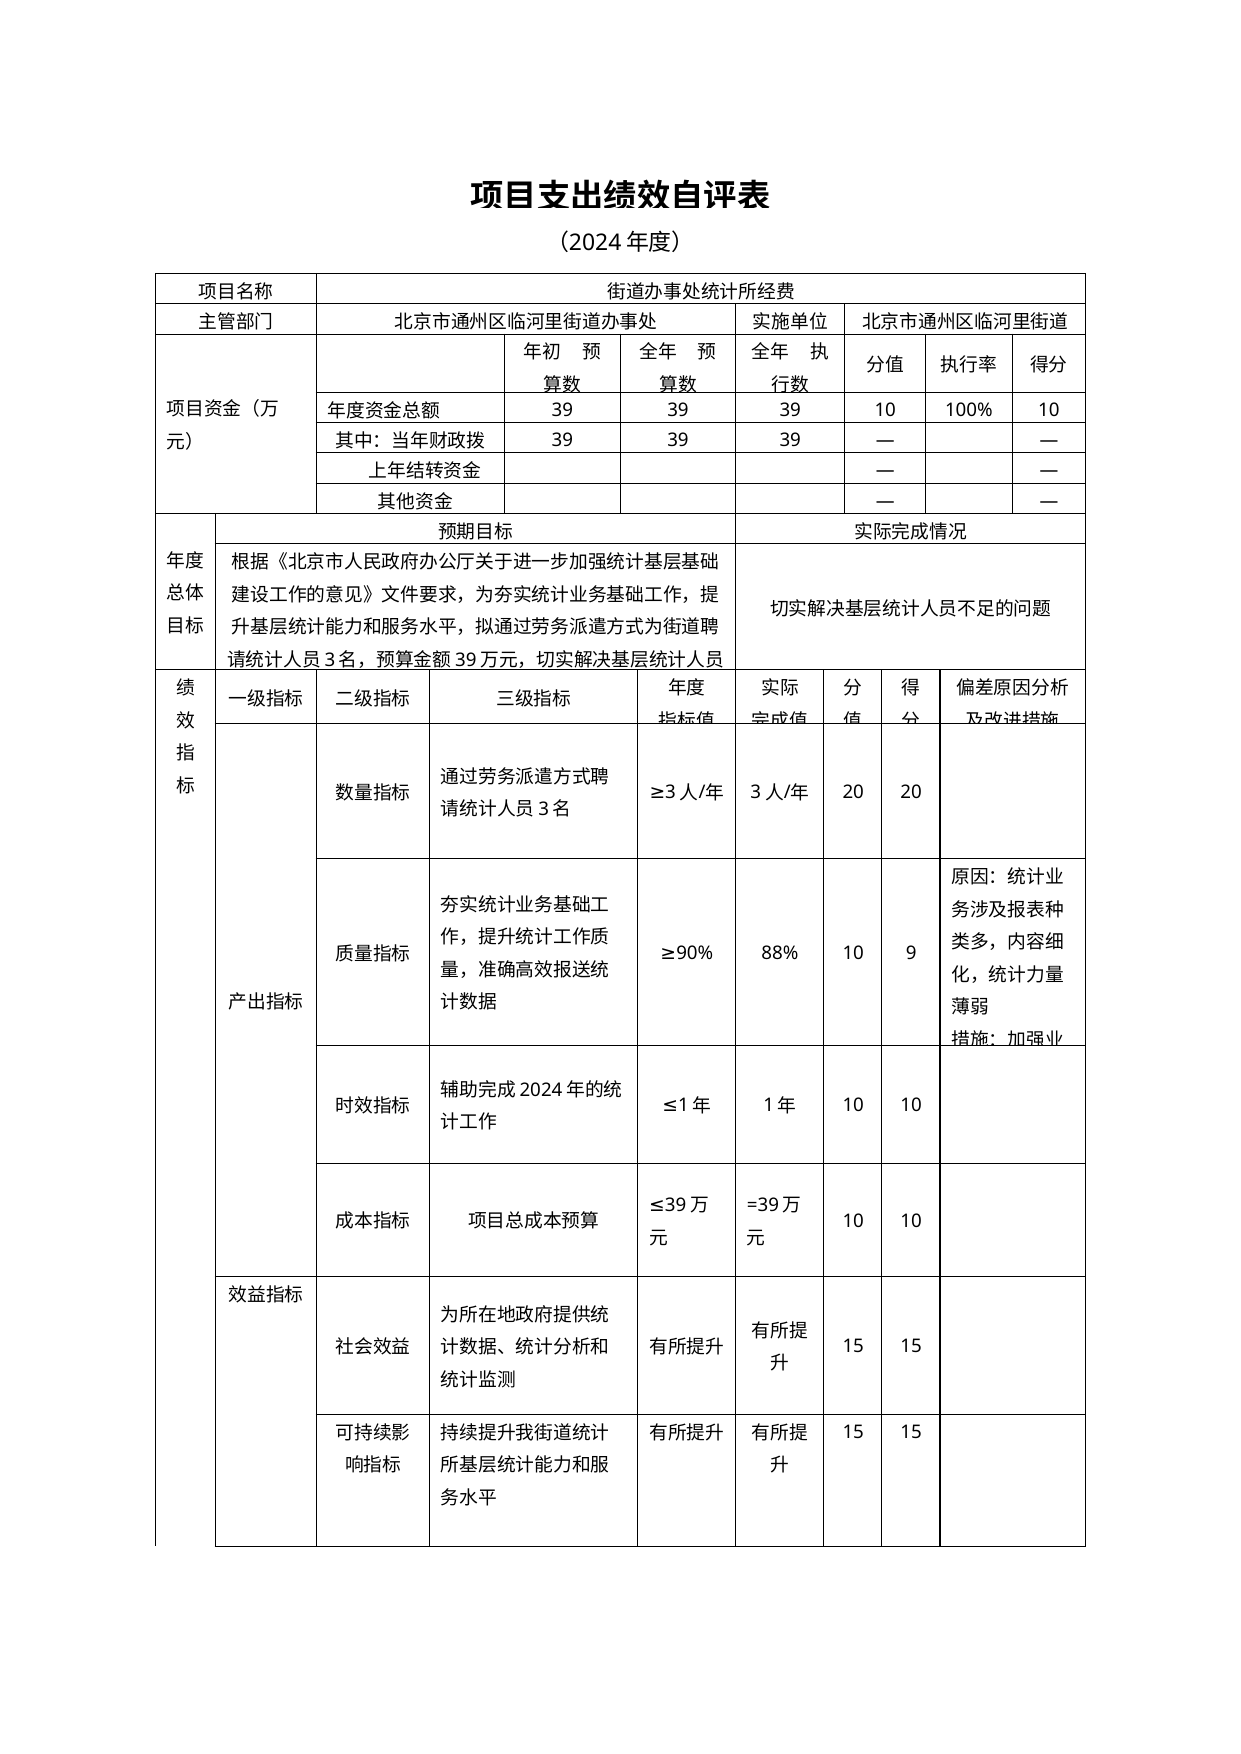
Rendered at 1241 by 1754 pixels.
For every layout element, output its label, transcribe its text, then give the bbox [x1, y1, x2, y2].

table_cell 39 [505, 393, 620, 422]
table_cell — [1013, 423, 1085, 452]
table_cell [941, 1164, 1085, 1276]
table_cell 有所提升 [638, 1415, 735, 1546]
table_cell =39万元 [736, 1164, 823, 1276]
table_cell [621, 484, 735, 513]
table_cell ≥90% [638, 859, 735, 1045]
table_cell 偏差原因分析及改进措施 [941, 670, 1085, 723]
table_cell [736, 484, 844, 513]
table_cell 10 [882, 1164, 939, 1276]
table_cell 其他资金 [317, 484, 504, 513]
table_cell 3人/年 [736, 724, 823, 858]
table_cell 得分 [1013, 335, 1085, 392]
table_cell 15 [882, 1415, 939, 1546]
table_cell [926, 423, 1012, 452]
table_cell 88% [736, 859, 823, 1045]
table_cell 分值 [824, 670, 881, 723]
table_cell ≤1年 [638, 1046, 735, 1163]
table_cell 39 [505, 423, 620, 452]
table_cell 主管部门 [156, 304, 316, 333]
table_cell 100% [926, 393, 1012, 422]
table_cell 北京市通州区临河里街道办事处 [845, 304, 1085, 333]
table_cell 20 [882, 724, 939, 858]
table_cell ≥3人/年 [638, 724, 735, 858]
table_cell 通过劳务派遣方式聘请统计人员3名 [430, 724, 637, 858]
table_cell [736, 453, 844, 483]
table_cell 15 [824, 1415, 881, 1546]
table_cell 10 [824, 859, 881, 1045]
table_cell [941, 1415, 1085, 1546]
table_cell 年度 指标值 [638, 670, 735, 723]
table_cell 时效指标 [317, 1046, 429, 1163]
table_cell 10 [882, 1046, 939, 1163]
table_cell [941, 724, 1085, 858]
table_cell 绩 效 指 标 [156, 670, 215, 1546]
table_cell 9 [882, 859, 939, 1045]
table_cell 持续提升我街道统计所基层统计能力和服务水平 [430, 1415, 637, 1546]
table_cell 其中：当年财政拨款 [317, 423, 504, 452]
table_cell 20 [824, 724, 881, 858]
table_cell [505, 453, 620, 483]
table_cell 39 [621, 423, 735, 452]
table_cell 项目总成本预算 [430, 1164, 637, 1276]
table_cell 上年结转资金 [317, 453, 504, 483]
table_cell 效益指标 [216, 1277, 316, 1546]
table_cell 项目名称 [156, 274, 316, 303]
table_cell 执行率 [926, 335, 1012, 392]
table_cell 预期目标 [216, 514, 735, 543]
table_cell 产出指标 [216, 724, 316, 1276]
table_cell 全年 预算数 [621, 335, 735, 392]
table_cell — [845, 423, 925, 452]
table_cell 有所提升 [736, 1277, 823, 1414]
table_cell 年度总体目标 [156, 514, 215, 669]
table_cell [941, 1277, 1085, 1414]
table_cell 质量指标 [317, 859, 429, 1045]
table_cell [621, 453, 735, 483]
table_cell 社会效益 [317, 1277, 429, 1414]
table_cell 可持续影响指标 [317, 1415, 429, 1546]
table_cell 街道办事处统计所经费 [317, 274, 1085, 303]
table_cell 成本指标 [317, 1164, 429, 1276]
table_cell 39 [736, 423, 844, 452]
table_cell [926, 484, 1012, 513]
table_cell — [845, 484, 925, 513]
table_cell 根据《北京市人民政府办公厅关于进一步加强统计基层基础建设工作的意见》文件要求，为夯实统计业务基础工作，提升基层统计能力和服务水平，拟通过劳务派遣方式为街道聘请统计人员3名，预算金额39万元，切实解决基层统计人员不足的问题。 [216, 544, 735, 669]
table_cell 一级指标 [216, 670, 316, 723]
table_cell — [1013, 453, 1085, 483]
table_cell 15 [824, 1277, 881, 1414]
table_cell 辅助完成2024年的统计工作 [430, 1046, 637, 1163]
table_cell 39 [621, 393, 735, 422]
table_cell — [1013, 484, 1085, 513]
table_cell 15 [882, 1277, 939, 1414]
table_cell 三级指标 [430, 670, 637, 723]
table_cell [317, 335, 504, 392]
table_cell 二级指标 [317, 670, 429, 723]
table_cell 分值 [845, 335, 925, 392]
table_cell 实施单位 [736, 304, 844, 333]
table_cell 为所在地政府提供统计数据、统计分析和统计监测 [430, 1277, 637, 1414]
table_cell （2024年度） [155, 208, 1085, 273]
table_cell 年度资金总额 [317, 393, 504, 422]
table_cell ≤39万元 [638, 1164, 735, 1276]
table_cell 10 [845, 393, 925, 422]
table_cell 10 [1013, 393, 1085, 422]
table_cell 39 [736, 393, 844, 422]
table_cell 北京市通州区临河里街道办事处 [317, 304, 735, 333]
table_cell 10 [824, 1164, 881, 1276]
table_cell 有所提升 [638, 1277, 735, 1414]
table_cell — [845, 453, 925, 483]
table_cell [941, 1046, 1085, 1163]
table_cell 实际 完成值 [736, 670, 823, 723]
table_cell [505, 484, 620, 513]
table_cell 1年 [736, 1046, 823, 1163]
table_cell 数量指标 [317, 724, 429, 858]
table_cell 得分 [882, 670, 939, 723]
table_cell 切实解决基层统计人员不足的问题 [736, 544, 1085, 669]
table_cell 10 [824, 1046, 881, 1163]
table_cell [926, 453, 1012, 483]
table_cell 实际完成情况 [736, 514, 1085, 543]
table_cell 夯实统计业务基础工作，提升统计工作质量，准确高效报送统计数据 [430, 859, 637, 1045]
table_header 项目支出绩效自评表 [155, 162, 1085, 208]
table_cell 年初 预算数 [505, 335, 620, 392]
table_cell 全年 执行数 [736, 335, 844, 392]
table_cell 原因：统计业务涉及报表种类多，内容细化，统计力量薄弱 措施：加强业务培训，提升工作质量 [941, 859, 1085, 1045]
table_cell 有所提升 [736, 1415, 823, 1546]
table_cell 项目资金（万元） [156, 335, 316, 513]
